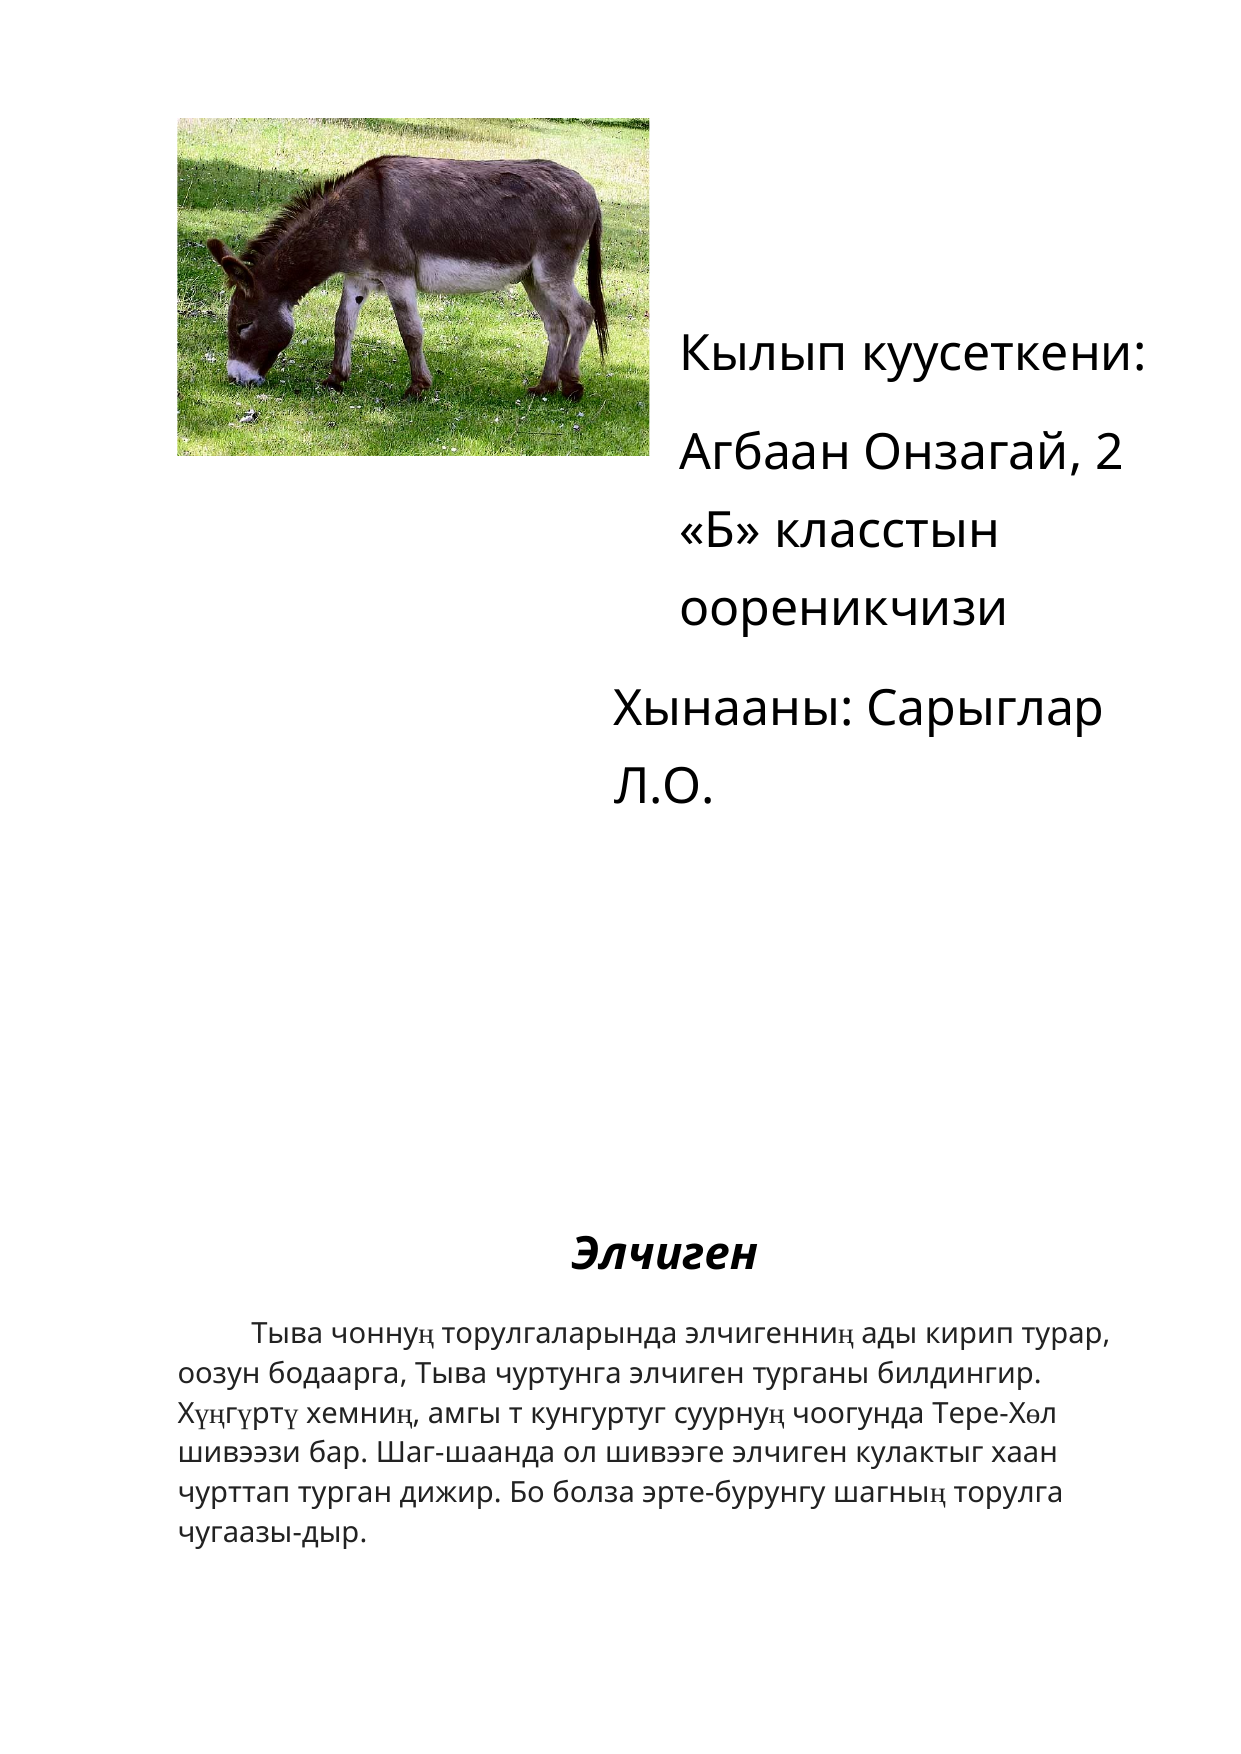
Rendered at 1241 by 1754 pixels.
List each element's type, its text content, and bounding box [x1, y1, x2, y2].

text Агбаан Онзагай, 2 «Б» класстын оореникчизи [679, 416, 1152, 640]
text Элчиген [177, 1220, 1152, 1282]
text Хынааны: Сарыглар Л.О. [177, 671, 1152, 818]
text Тыва чоннуң торулгаларында элчигенниң ады кирип турар, оозун бодаарга, Тыва чуртунга элчиген турганы билдингир. Хүңгүртү хемниң, амгы т кунгуртуг суурнуң чоогунда Тере-Хөл шивээзи бар. Шаг-шаанда ол шивээге элчиген кулактыг хаан чурттап турган дижир. Бо болза эрте-бурунгу шагның торулга чугаазы-дыр. [177, 1313, 1152, 1551]
text Кылып куусеткени: [679, 316, 1152, 384]
picture [177, 118, 650, 456]
